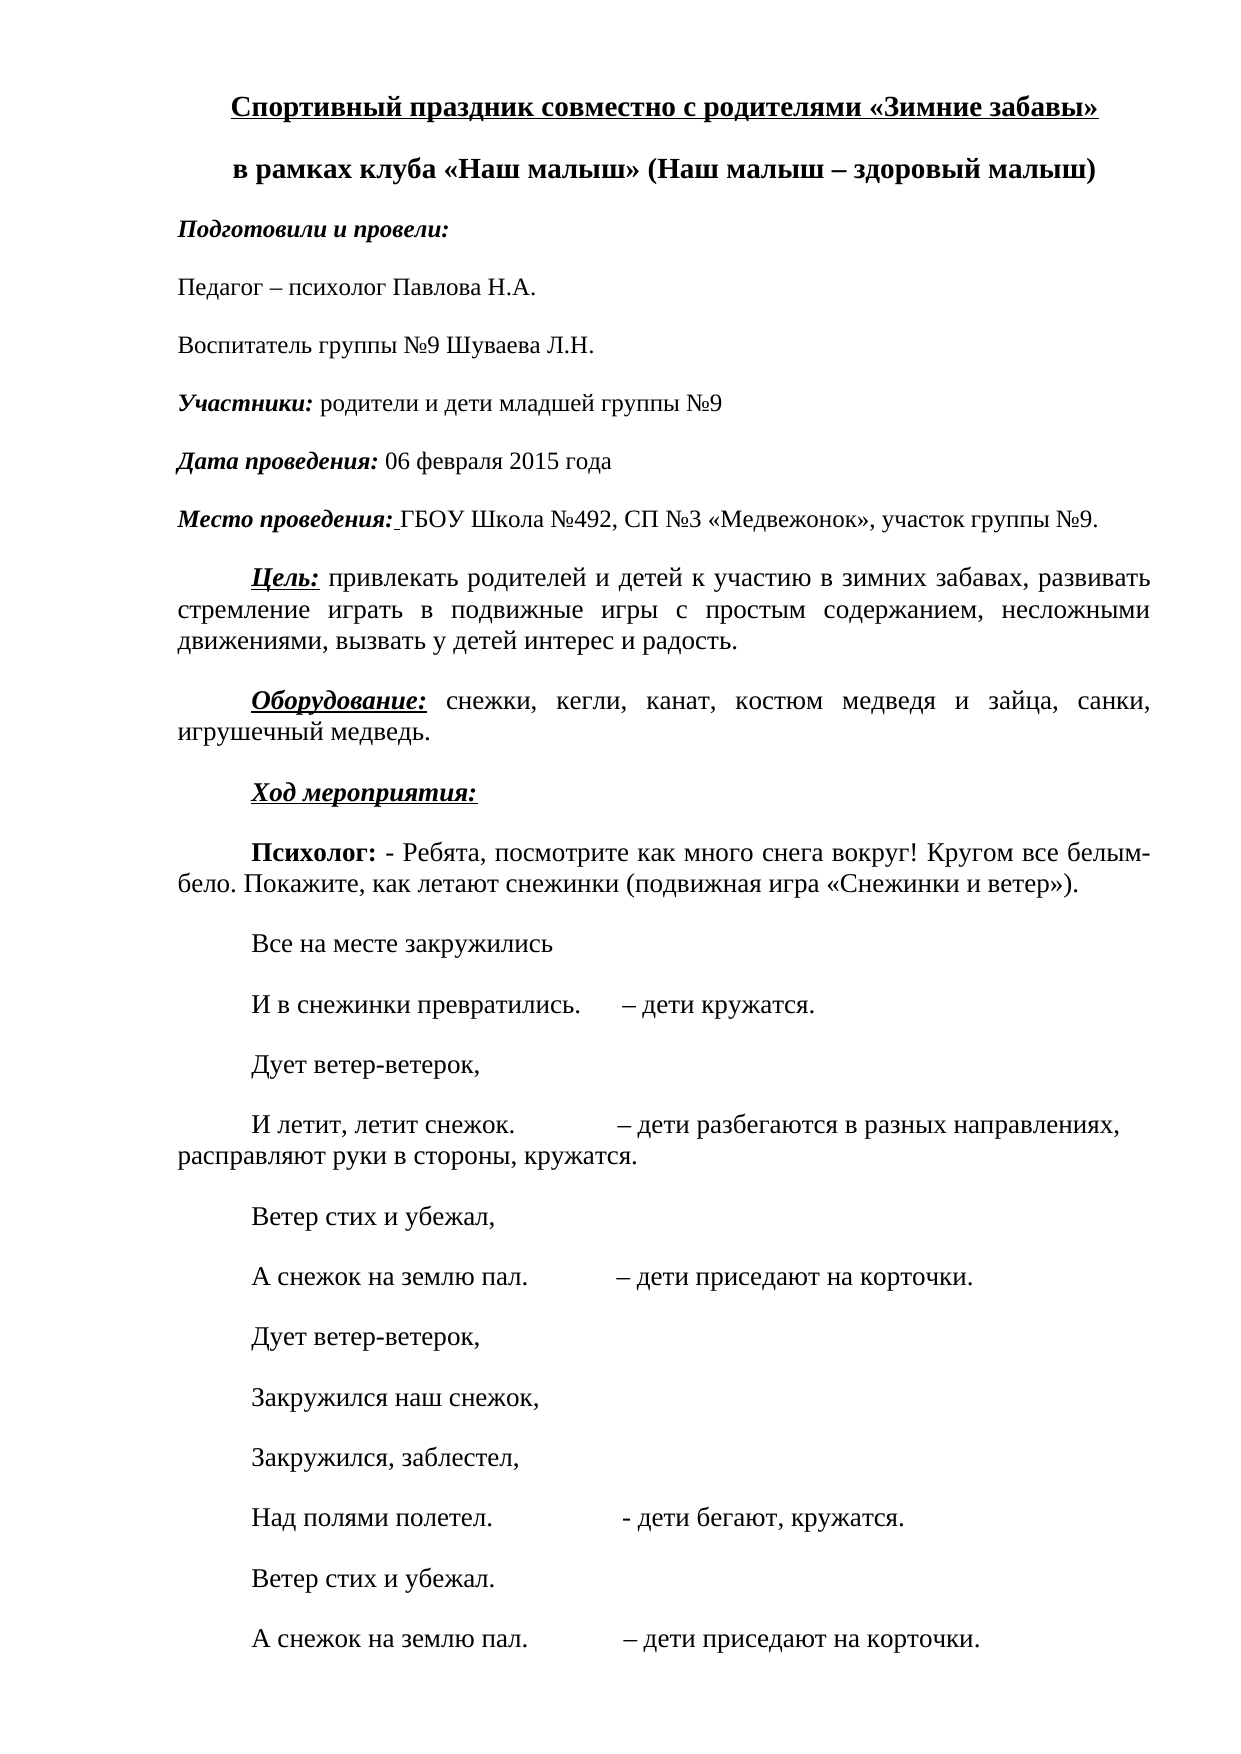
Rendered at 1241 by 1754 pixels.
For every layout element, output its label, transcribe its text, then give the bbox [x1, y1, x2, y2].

text А снежок на землю пал. – дети приседают на корточки. [177, 1260, 1152, 1291]
text Спортивный праздник совместно с родителями «Зимние забавы» [177, 89, 1152, 122]
text И в снежинки превратились. – дети кружатся. [177, 988, 1152, 1019]
text И летит, летит снежок. – дети разбегаются в разных направлениях, расправляют руки в стороны, кружатся. [177, 1108, 1152, 1171]
text Закружился, заблестел, [177, 1441, 1152, 1472]
text Все на месте закружились [177, 927, 1152, 958]
text Цель: привлекать родителей и детей к участию в зимних забавах, развивать стремление играть в подвижные игры с простым содержанием, несложными движениями, вызвать у детей интерес и радость. [177, 562, 1152, 655]
text Подготовили и провели: [177, 214, 1152, 243]
text Психолог: - Ребята, посмотрите как много снега вокруг! Кругом все белым-бело. Покажите, как летают снежинки (подвижная игра «Снежинки и ветер»). [177, 836, 1152, 898]
text в рамках клуба «Наш малыш» (Наш малыш – здоровый малыш) [177, 151, 1152, 185]
text Участники: родители и дети младшей группы №9 [177, 388, 1152, 417]
text Над полями полетел. - дети бегают, кружатся. [177, 1501, 1152, 1532]
text Ветер стих и убежал, [177, 1200, 1152, 1231]
text Закружился наш снежок, [177, 1381, 1152, 1412]
text Оборудование: снежки, кегли, канат, костюм медведя и зайца, санки, игрушечный медведь. [177, 684, 1152, 746]
text Дует ветер-ветерок, [177, 1048, 1152, 1079]
text Дата проведения: 06 февраля 2015 года [177, 446, 1152, 474]
text Место проведения: ГБОУ Школа №492, СП №3 «Медвежонок», участок группы №9. [177, 504, 1152, 532]
text Воспитатель группы №9 Шуваева Л.Н. [177, 330, 1152, 359]
text Дует ветер-ветерок, [177, 1320, 1152, 1352]
text Ветер стих и убежал. [177, 1562, 1152, 1593]
text А снежок на землю пал. – дети приседают на корточки. [177, 1622, 1152, 1653]
text Ход мероприятия: [177, 776, 1152, 807]
text Педагог – психолог Павлова Н.А. [177, 272, 1152, 301]
